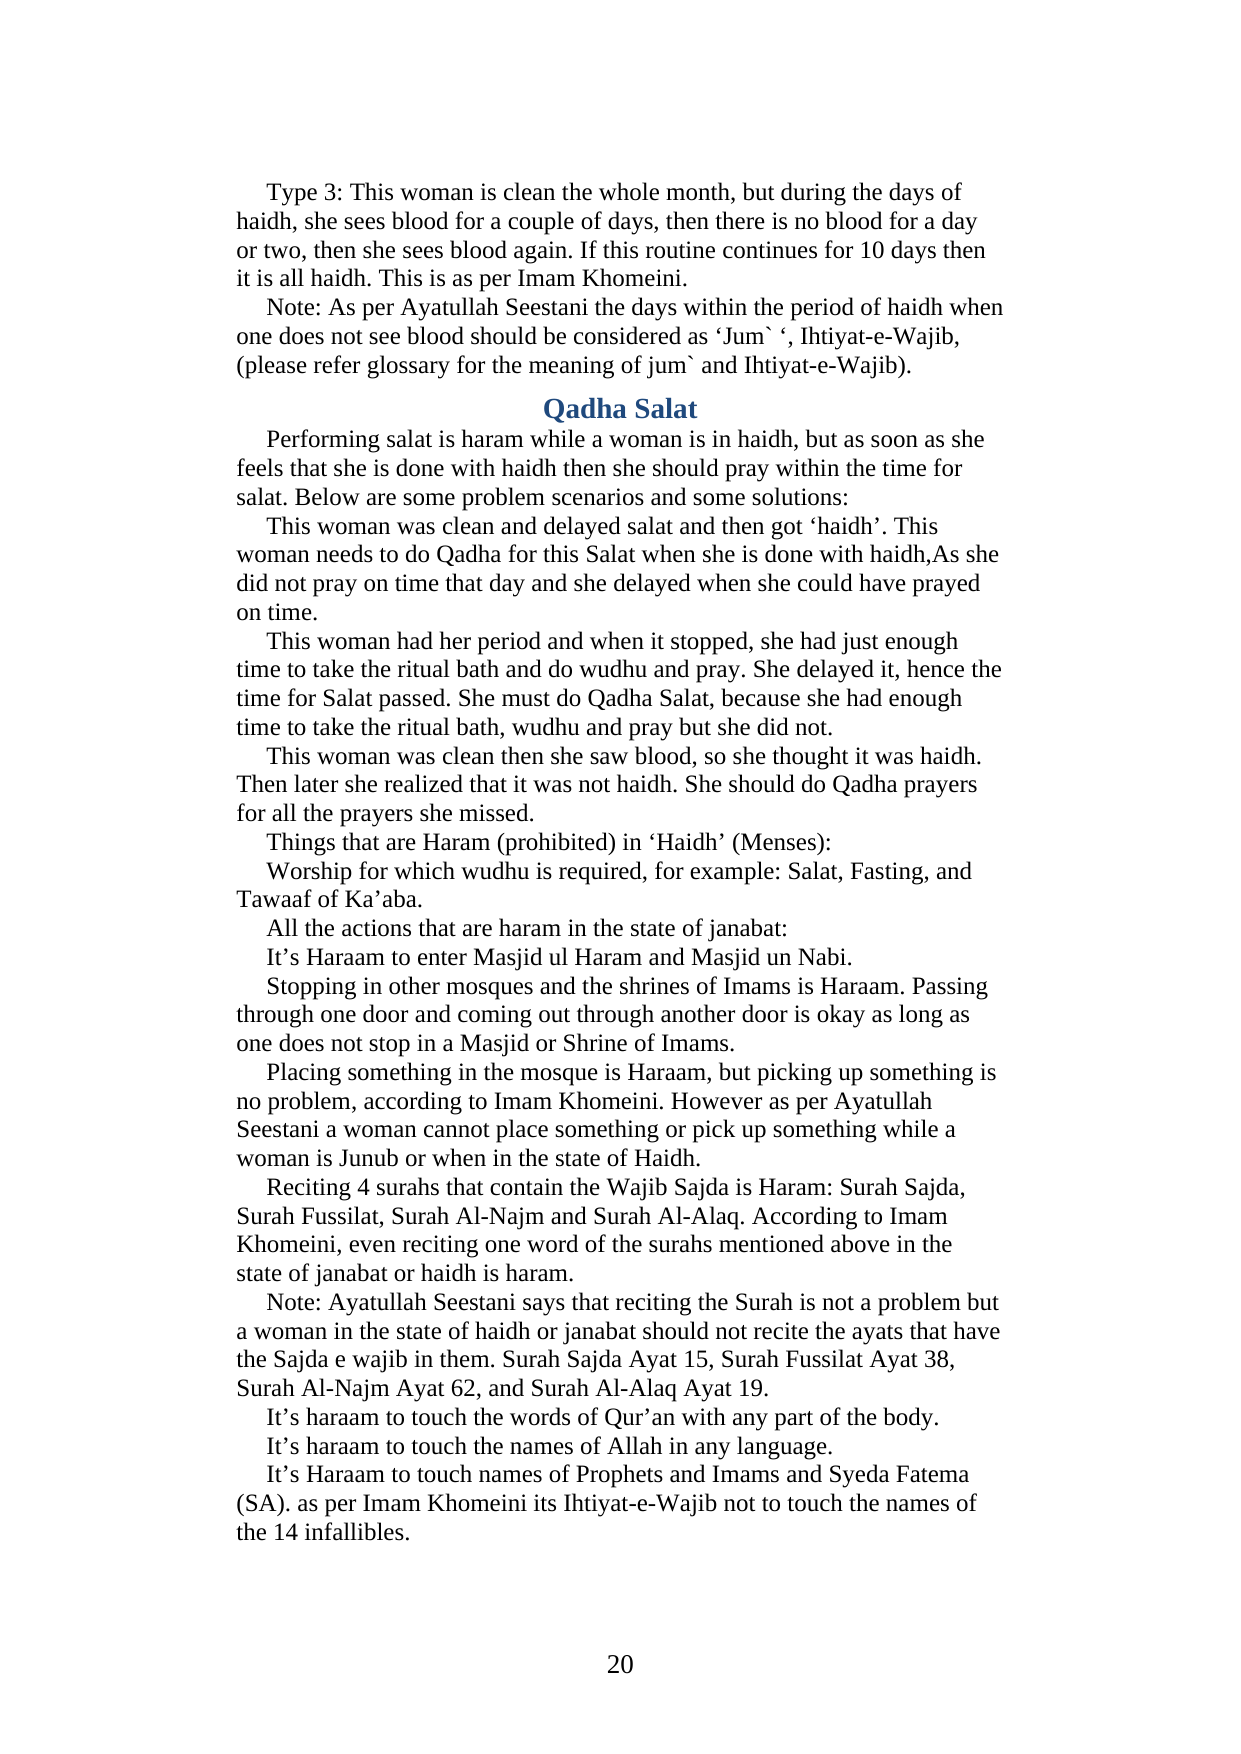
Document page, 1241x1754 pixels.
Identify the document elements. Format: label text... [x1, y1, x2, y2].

text This woman was clean then she saw blood, so she thought it was haidh. Then later she realized that it was not haidh. She should do Qadha prayers for all the prayers she missed. [236, 741, 1004, 827]
subtitle Qadha Salat [236, 391, 1004, 424]
text This woman had her period and when it stopped, she had just enough time to take the ritual bath and do wudhu and pray. She delayed it, hence the time for Salat passed. She must do Qadha Salat, because she had enough time to take the ritual bath, wudhu and pray but she did not. [236, 626, 1004, 741]
text Note: As per Ayatullah Seestani the days within the period of haidh when one does not see blood should be considered as ‘Jum` ‘, Ihtiyat-e-Wajib, (please refer glossary for the meaning of jum` and Ihtiyat-e-Wajib). [236, 292, 1004, 378]
text It’s haraam to touch the words of Qur’an with any part of the body. [236, 1402, 1004, 1431]
text It’s Haraam to enter Masjid ul Haram and Masjid un Nabi. [236, 942, 1004, 971]
text Note: Ayatullah Seestani says that reciting the Surah is not a problem but a woman in the state of haidh or janabat should not recite the ayats that have the Sajda e wajib in them. Surah Sajda Ayat 15, Surah Fussilat Ayat 38, Surah Al-Najm Ayat 62, and Surah Al-Alaq Ayat 19. [236, 1287, 1004, 1402]
text Type 3: This woman is clean the whole month, but during the days of haidh, she sees blood for a couple of days, then there is no blood for a day or two, then she sees blood again. If this routine continues for 10 days then it is all haidh. This is as per Imam Khomeini. [236, 177, 1004, 292]
text Things that are Haram (prohibited) in ‘Haidh’ (Menses): [236, 827, 1004, 856]
text This woman was clean and delayed salat and then got ‘haidh’. This woman needs to do Qadha for this Salat when she is done with haidh,As she did not pray on time that day and she delayed when she could have prayed on time. [236, 511, 1004, 626]
text Stopping in other mosques and the shrines of Imams is Haraam. Passing through one door and coming out through another door is okay as long as one does not stop in a Masjid or Shrine of Imams. [236, 971, 1004, 1057]
text All the actions that are haram in the state of janabat: [236, 913, 1004, 942]
text Performing salat is haram while a woman is in haidh, but as soon as she feels that she is done with haidh then she should pray within the time for salat. Below are some problem scenarios and some solutions: [236, 424, 1004, 511]
text It’s haraam to touch the names of Allah in any language. [236, 1431, 1004, 1459]
text Reciting 4 surahs that contain the Wajib Sajda is Haram: Surah Sajda, Surah Fussilat, Surah Al-Najm and Surah Al-Alaq. According to Imam Khomeini, even reciting one word of the surahs mentioned above in the state of janabat or haidh is haram. [236, 1172, 1004, 1287]
text Placing something in the mosque is Haraam, but picking up something is no problem, according to Imam Khomeini. However as per Ayatullah Seestani a woman cannot place something or pick up something while a woman is Junub or when in the state of Haidh. [236, 1057, 1004, 1172]
text It’s Haraam to touch names of Prophets and Imams and Syeda Fatema (SA). as per Imam Khomeini its Ihtiyat-e-Wajib not to touch the names of the 14 infallibles. [236, 1459, 1004, 1546]
text Worship for which wudhu is required, for example: Salat, Fasting, and Tawaaf of Ka’aba. [236, 856, 1004, 913]
